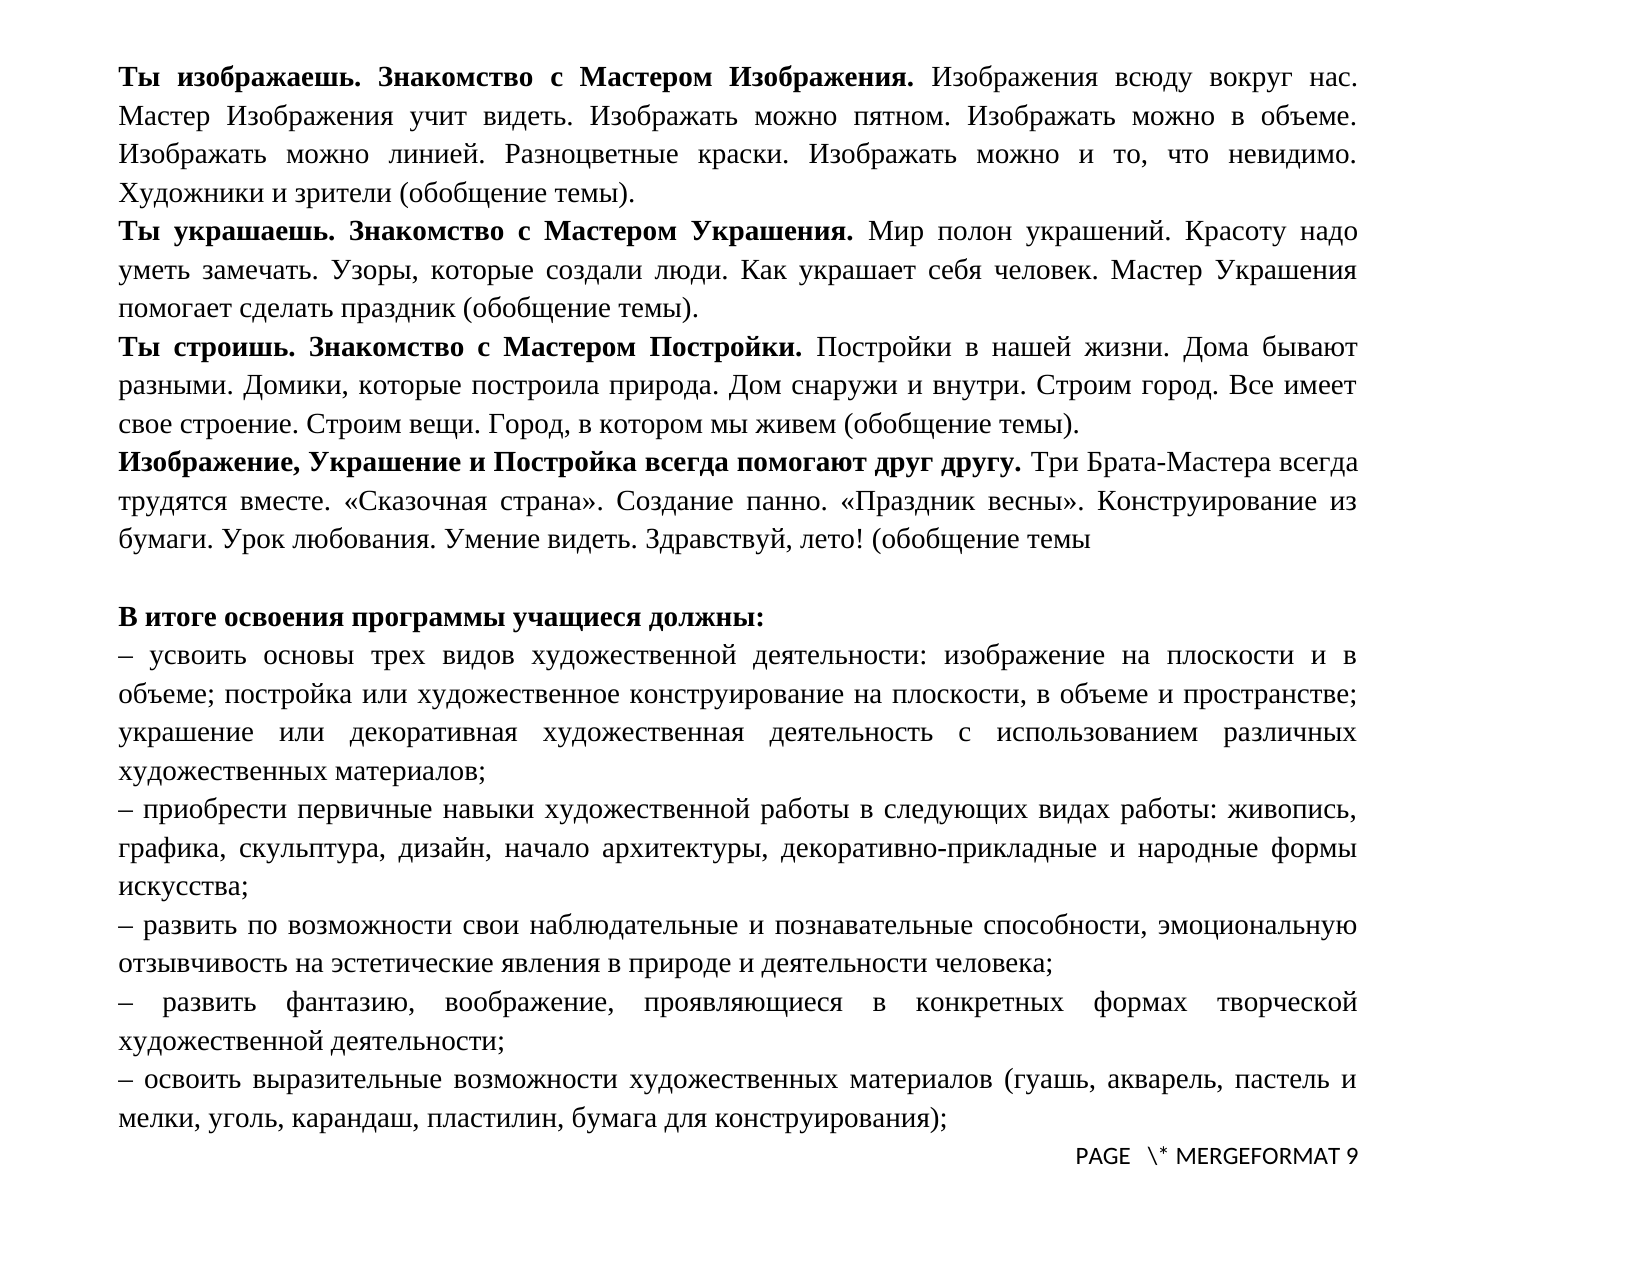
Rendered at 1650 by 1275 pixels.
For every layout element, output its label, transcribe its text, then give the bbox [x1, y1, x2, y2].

text В итоге освоения программы учащиеся должны: [118, 599, 1358, 632]
text Ты украшаешь. Знакомство с Мастером Украшения. Мир полон украшений. Красоту надо уметь замечать. Узоры, которые создали люди. Как украшает себя человек. Мастер Украшения помогает сделать праздник (обобщение темы). [118, 213, 1358, 324]
text – развить фантазию, воображение, проявляющиеся в конкретных формах творческой художественной деятельности; [118, 984, 1358, 1056]
text – приобрести первичные навыки художественной работы в следующих видах работы: живопись, графика, скульптура, дизайн, начало архитектуры, декоративно-прикладные и народные формы искусства; [118, 791, 1358, 902]
text – освоить выразительные возможности художественных материалов (гуашь, акварель, пастель и мелки, уголь, карандаш, пластилин, бумага для конструирования); [118, 1061, 1358, 1133]
text Изображение, Украшение и Постройка всегда помогают друг другу. Три Брата-Мастера всегда трудятся вместе. «Сказочная страна». Создание панно. «Праздник весны». Конструирование из бумаги. Урок любования. Умение видеть. Здравствуй, лето! (обобщение темы [118, 444, 1358, 555]
text – развить по возможности свои наблюдательные и познавательные способности, эмоциональную отзывчивость на эстетические явления в природе и деятельности человека; [118, 907, 1358, 979]
text Ты строишь. Знакомство с Мастером Постройки. Постройки в нашей жизни. Дома бывают разными. Домики, которые построила природа. Дом снаружи и внутри. Строим город. Все имеет свое строение. Строим вещи. Город, в котором мы живем (обобщение темы). [118, 329, 1358, 439]
text Ты изображаешь. Знакомство с Мастером Изображения. Изображения всюду вокруг нас. Мастер Изображения учит видеть. Изображать можно пятном. Изображать можно в объеме. Изображать можно линией. Разноцветные краски. Изображать можно и то, что невидимо. Художники и зрители (обобщение темы). [118, 59, 1358, 208]
text – усвоить основы трех видов художественной деятельности: изображение на плоскости и в объеме; постройка или художественное конструирование на плоскости, в объеме и пространстве; украшение или декоративная художественная деятельность с использованием различных художественных материалов; [118, 637, 1358, 786]
